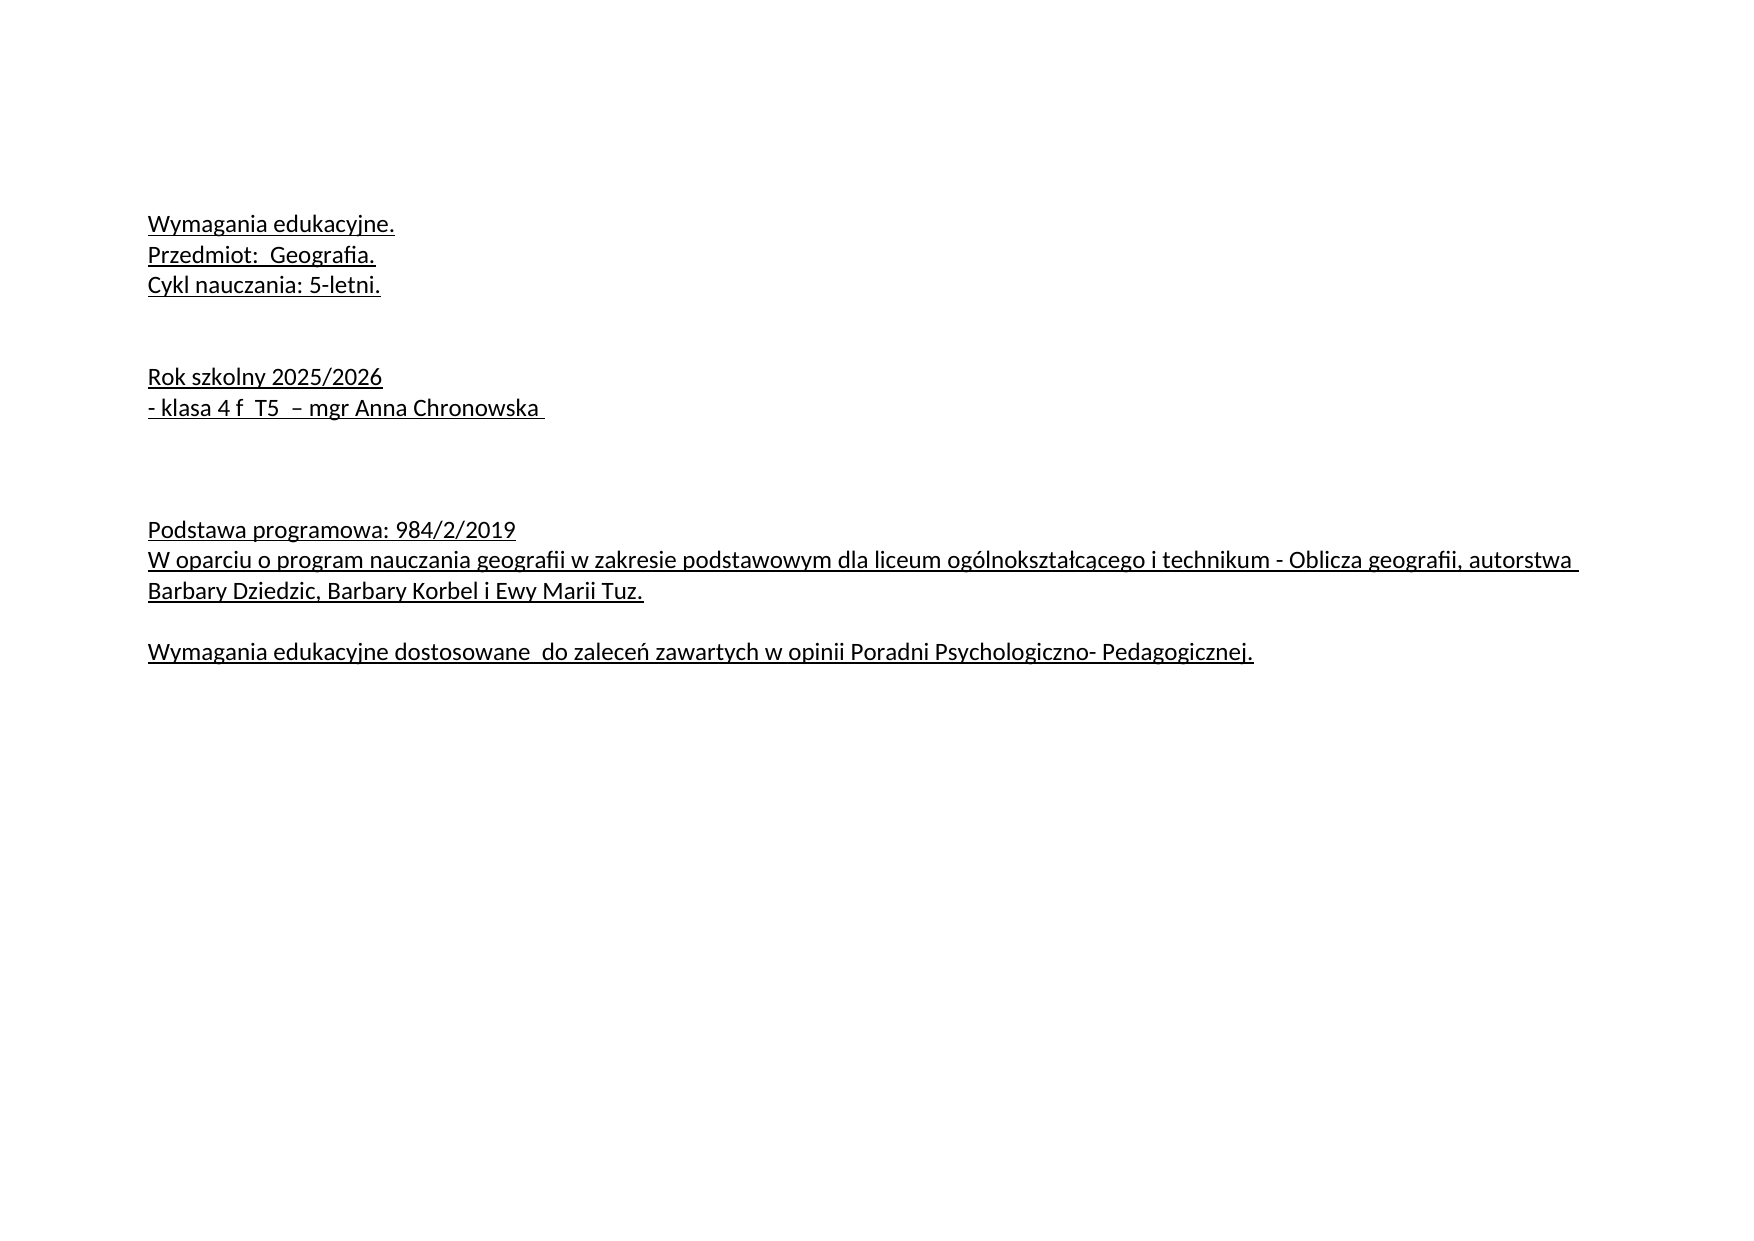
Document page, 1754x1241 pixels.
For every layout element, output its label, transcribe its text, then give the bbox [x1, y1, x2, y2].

text Przedmiot: Geografia. [148, 239, 1606, 269]
text Rok szkolny 2025/2026 [148, 361, 1606, 392]
text Cykl nauczania: 5-letni. [148, 269, 1606, 300]
text - klasa 4 f T5 – mgr Anna Chronowska [148, 392, 1606, 422]
text W oparciu o program nauczania geografii w zakresie podstawowym dla liceum ogólnokształcącego i technikum - Oblicza geografii, autorstwa Barbary Dziedzic, Barbary Korbel i Ewy Marii Tuz. [148, 544, 1606, 605]
text Podstawa programowa: 984/2/2019 [148, 514, 1606, 544]
text Wymagania edukacyjne. [148, 208, 1606, 239]
text Wymagania edukacyjne dostosowane do zaleceń zawartych w opinii Poradni Psychologiczno- Pedagogicznej. [148, 636, 1606, 666]
